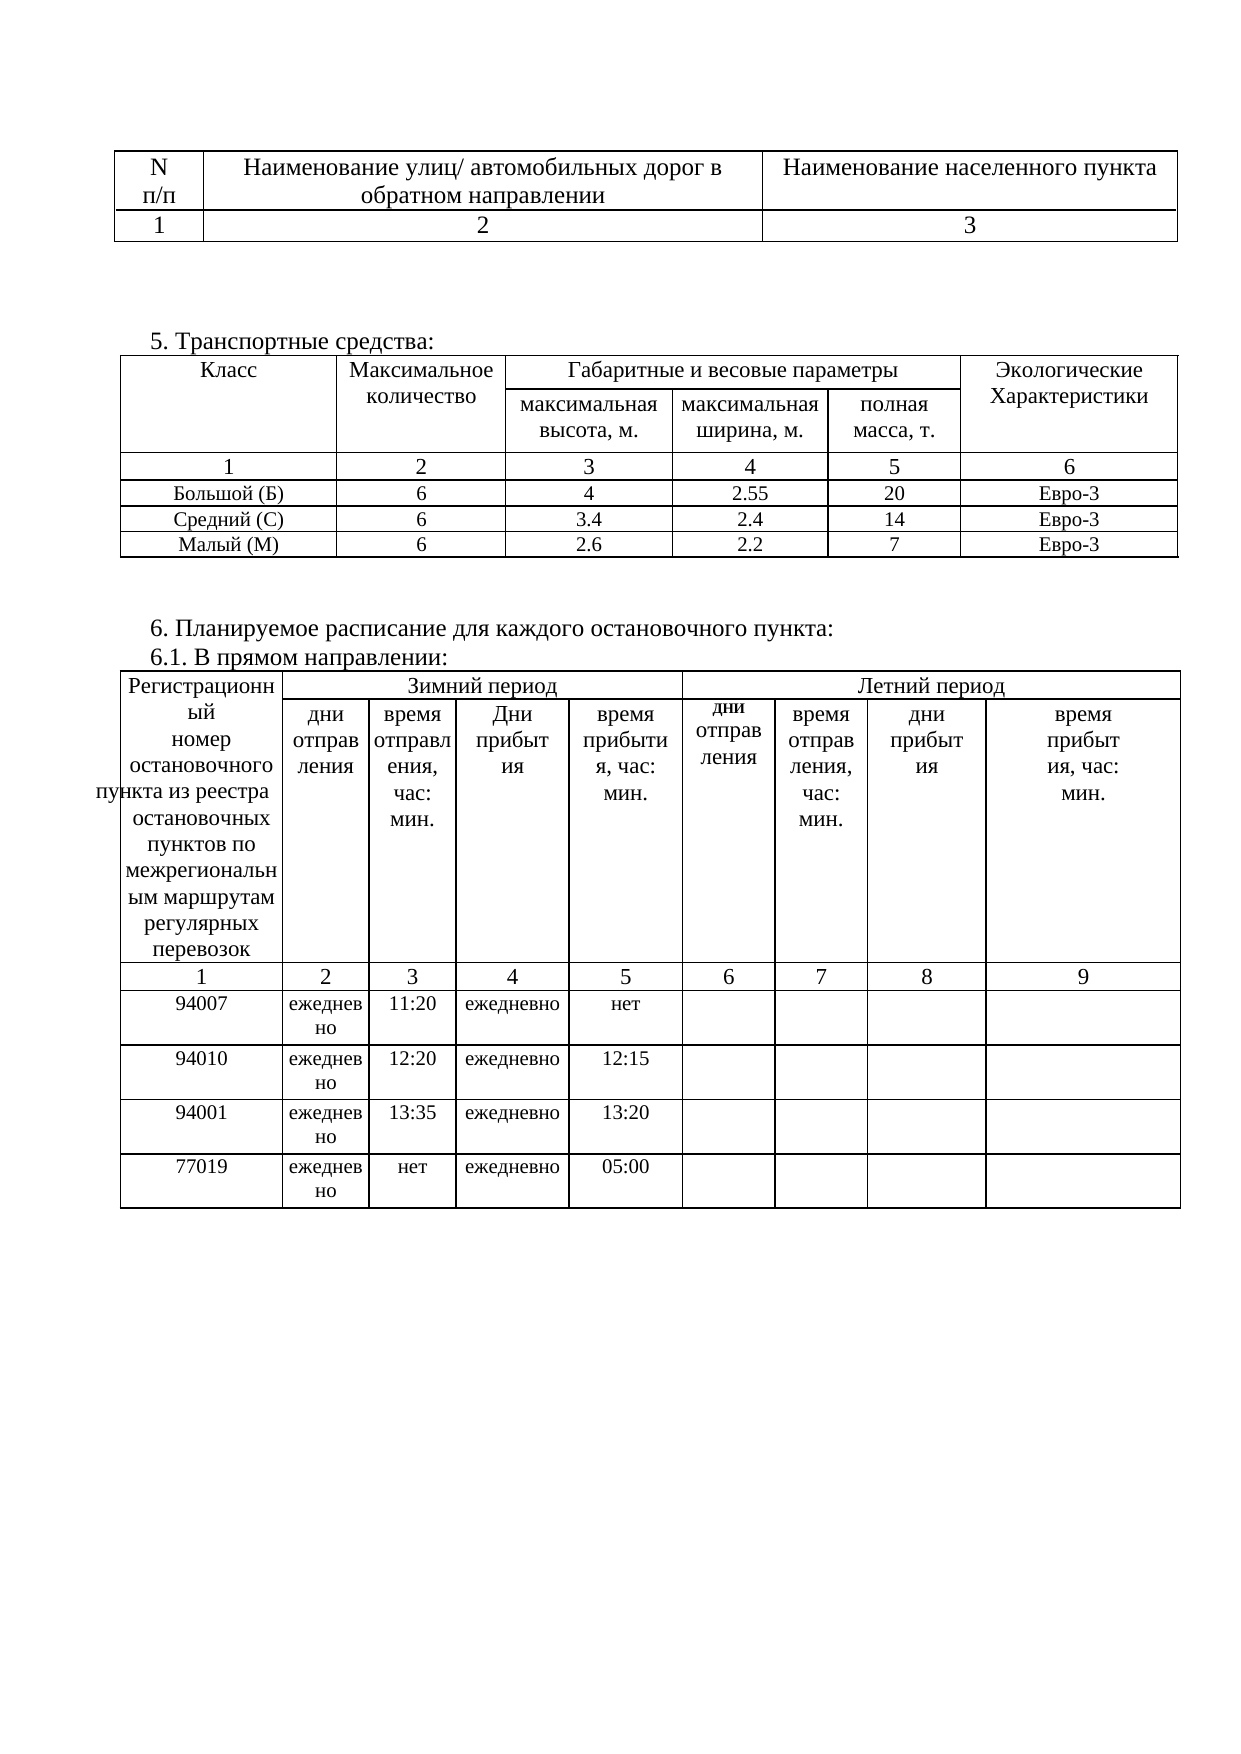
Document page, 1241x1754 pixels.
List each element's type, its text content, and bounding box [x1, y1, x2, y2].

table_header Летний период [683, 672, 1180, 698]
table_cell Малый (М) [121, 532, 336, 556]
table_cell ежедневно [283, 1155, 368, 1207]
table_cell [868, 1155, 985, 1207]
table_cell 13:20 [570, 1100, 682, 1153]
table_cell Евро-3 [961, 481, 1177, 505]
table_cell Большой (Б) [121, 481, 336, 505]
table_cell Евро-3 [961, 507, 1177, 531]
table_cell максимальная ширина, м. [673, 390, 827, 451]
table_cell 3.4 [506, 507, 672, 531]
table_cell дни отправ ления [283, 700, 368, 962]
table_cell 94010 [121, 1046, 282, 1098]
table_cell 5 [829, 453, 960, 479]
table_cell 05:00 [570, 1155, 682, 1207]
table_cell 4 [506, 481, 672, 505]
table_cell ежедневно [457, 991, 568, 1044]
text 6. Планируемое расписание для каждого остановочного пункта: [150, 613, 1090, 642]
table_cell нет [370, 1155, 455, 1207]
table_cell 1 [115, 210, 203, 241]
table_cell ежедневно [283, 1046, 368, 1098]
table_cell [868, 991, 985, 1044]
table_cell 6 [337, 507, 505, 531]
table_cell нет [570, 991, 682, 1044]
table_cell [868, 1046, 985, 1098]
table_cell [683, 1100, 774, 1153]
table_cell [776, 1155, 867, 1207]
table_cell 7 [829, 532, 960, 556]
table_cell 77019 [121, 1155, 282, 1207]
text 5. Транспортные средства: [150, 326, 1090, 355]
table_cell [776, 1046, 867, 1098]
table_cell [987, 991, 1180, 1044]
table_header Регистрационный номер остановочного пункта из реестра остановочных пунктов по межрегиональным маршрутам регулярных перевозок [121, 672, 282, 962]
table_cell время отправл ения, час: мин. [370, 700, 455, 962]
table_cell 6 [683, 963, 774, 990]
table_cell дни прибыт ия [868, 700, 985, 962]
table_header N п/п [115, 152, 203, 209]
table_header Максимальное количество [337, 356, 505, 451]
table_cell ежедневно [283, 991, 368, 1044]
table_cell [987, 1046, 1180, 1098]
table_cell 1 [121, 963, 282, 990]
table_cell [868, 1100, 985, 1153]
table_cell ДНИ отправ ления [683, 700, 774, 962]
table_cell Средний (С) [121, 507, 336, 531]
table_cell Дни прибыт ия [457, 700, 568, 962]
table_cell 9 [987, 963, 1180, 990]
table_cell 3 [506, 453, 672, 479]
table_cell 3 [763, 209, 1177, 241]
table_cell [683, 1155, 774, 1207]
table_cell 7 [776, 963, 867, 990]
table_header Класс [121, 356, 336, 451]
table_cell 2.4 [673, 507, 827, 531]
table_cell [987, 1100, 1180, 1153]
table_cell ежедневно [457, 1100, 568, 1153]
table_cell 12:15 [570, 1046, 682, 1098]
table_cell 2 [283, 963, 368, 990]
table_header Наименование населенного пункта [763, 152, 1177, 209]
table_cell 1 [121, 453, 336, 479]
table_cell Евро-3 [961, 532, 1177, 556]
table_cell полная масса, т. [829, 390, 960, 451]
table_cell [776, 1100, 867, 1153]
table_cell 20 [829, 481, 960, 505]
table_cell время отправ ления, час: мин. [776, 700, 867, 962]
table_cell 8 [868, 963, 985, 990]
table_cell [987, 1155, 1180, 1207]
table_cell 13:35 [370, 1100, 455, 1153]
table_cell [683, 991, 774, 1044]
table_cell 2.6 [506, 532, 672, 556]
table_cell 14 [829, 507, 960, 531]
table_cell 6 [961, 453, 1177, 479]
table_cell время прибыт ия, час: мин. [987, 700, 1180, 962]
table_header Экологические Характеристики [961, 356, 1177, 451]
table_cell 2 [204, 211, 762, 241]
table_header Габаритные и весовые параметры [506, 356, 960, 388]
table_cell время прибыти я, час: мин. [570, 700, 682, 962]
table_cell максимальная высота, м. [506, 390, 672, 451]
table_cell 12:20 [370, 1046, 455, 1098]
table_cell 2 [337, 453, 505, 479]
table_cell [776, 991, 867, 1044]
table_cell ежедневно [457, 1046, 568, 1098]
table_cell 94007 [121, 991, 282, 1044]
table_cell 4 [673, 453, 827, 479]
table_cell 4 [457, 963, 568, 990]
table_cell 6 [337, 481, 505, 505]
table_header Зимний период [283, 672, 682, 698]
table_cell 3 [370, 963, 455, 990]
text 6.1. В прямом направлении: [150, 642, 1090, 670]
table_cell [683, 1046, 774, 1098]
table_cell 94001 [121, 1100, 282, 1153]
table_cell ежедневно [283, 1100, 368, 1153]
table_cell 5 [570, 963, 682, 990]
table_cell 2.2 [673, 532, 827, 556]
table_cell 2.55 [673, 481, 827, 505]
table_cell ежедневно [457, 1155, 568, 1207]
table_cell 6 [337, 532, 505, 556]
table_cell 11:20 [370, 991, 455, 1044]
table_header Наименование улиц/ автомобильных дорог в обратном направлении [204, 152, 762, 209]
